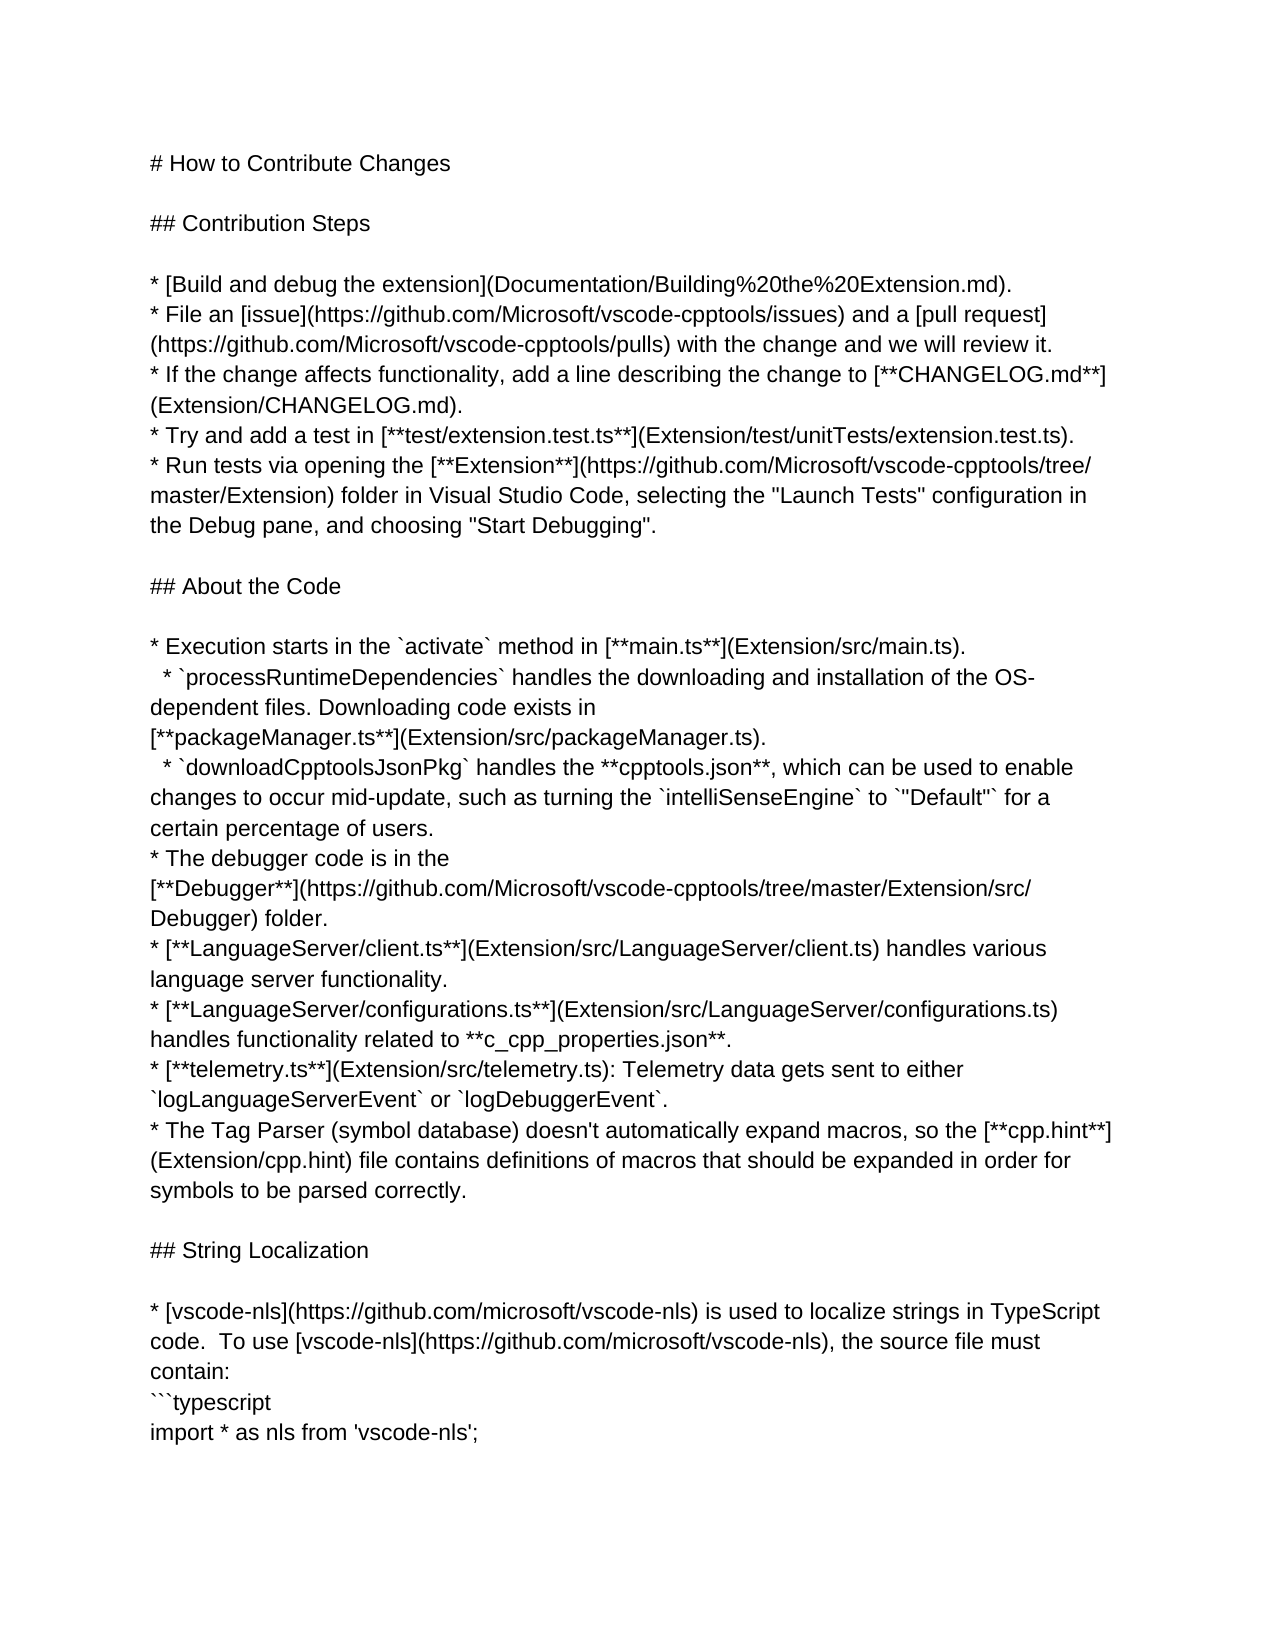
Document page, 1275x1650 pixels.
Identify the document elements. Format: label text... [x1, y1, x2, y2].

text * Run tests via opening the [**Extension**](https://github.com/Microsoft/vscode-cpptools/tree/master/Extension) folder in Visual Studio Code, selecting the "Launch Tests" configuration in the Debug pane, and choosing "Start Debugging". [150, 452, 1125, 539]
text * Try and add a test in [**test/extension.test.ts**](Extension/test/unitTests/extension.test.ts). [150, 422, 1125, 448]
text import * as nls from 'vscode-nls'; [150, 1419, 1125, 1445]
text * [**LanguageServer/client.ts**](Extension/src/LanguageServer/client.ts) handles various language server functionality. [150, 935, 1125, 992]
text * Execution starts in the `activate` method in [**main.ts**](Extension/src/main.ts). [150, 633, 1125, 660]
text * `processRuntimeDependencies` handles the downloading and installation of the OS-dependent files. Downloading code exists in [**packageManager.ts**](Extension/src/packageManager.ts). [150, 663, 1125, 750]
text * [**LanguageServer/configurations.ts**](Extension/src/LanguageServer/configurations.ts) handles functionality related to **c_cpp_properties.json**. [150, 996, 1125, 1052]
text * File an [issue](https://github.com/Microsoft/vscode-cpptools/issues) and a [pull request](https://github.com/Microsoft/vscode-cpptools/pulls) with the change and we will review it. [150, 301, 1125, 358]
text ## About the Code [150, 573, 1125, 599]
text * The Tag Parser (symbol database) doesn't automatically expand macros, so the [**cpp.hint**](Extension/cpp.hint) file contains definitions of macros that should be expanded in order for symbols to be parsed correctly. [150, 1117, 1125, 1203]
text * `downloadCpptoolsJsonPkg` handles the **cpptools.json**, which can be used to enable changes to occur mid-update, such as turning the `intelliSenseEngine` to `"Default"` for a certain percentage of users. [150, 754, 1125, 841]
text * [Build and debug the extension](Documentation/Building%20the%20Extension.md). [150, 271, 1125, 297]
text * [vscode-nls](https://github.com/microsoft/vscode-nls) is used to localize strings in TypeScript code. To use [vscode-nls](https://github.com/microsoft/vscode-nls), the source file must contain: [150, 1298, 1125, 1385]
text ```typescript [150, 1388, 1125, 1415]
text * If the change affects functionality, add a line describing the change to [**CHANGELOG.md**](Extension/CHANGELOG.md). [150, 361, 1125, 418]
text # How to Contribute Changes [150, 150, 1125, 176]
text * [**telemetry.ts**](Extension/src/telemetry.ts): Telemetry data gets sent to either `logLanguageServerEvent` or `logDebuggerEvent`. [150, 1056, 1125, 1113]
text * The debugger code is in the [**Debugger**](https://github.com/Microsoft/vscode-cpptools/tree/master/Extension/src/Debugger) folder. [150, 845, 1125, 932]
text ## Contribution Steps [150, 210, 1125, 237]
text ## String Localization [150, 1237, 1125, 1264]
